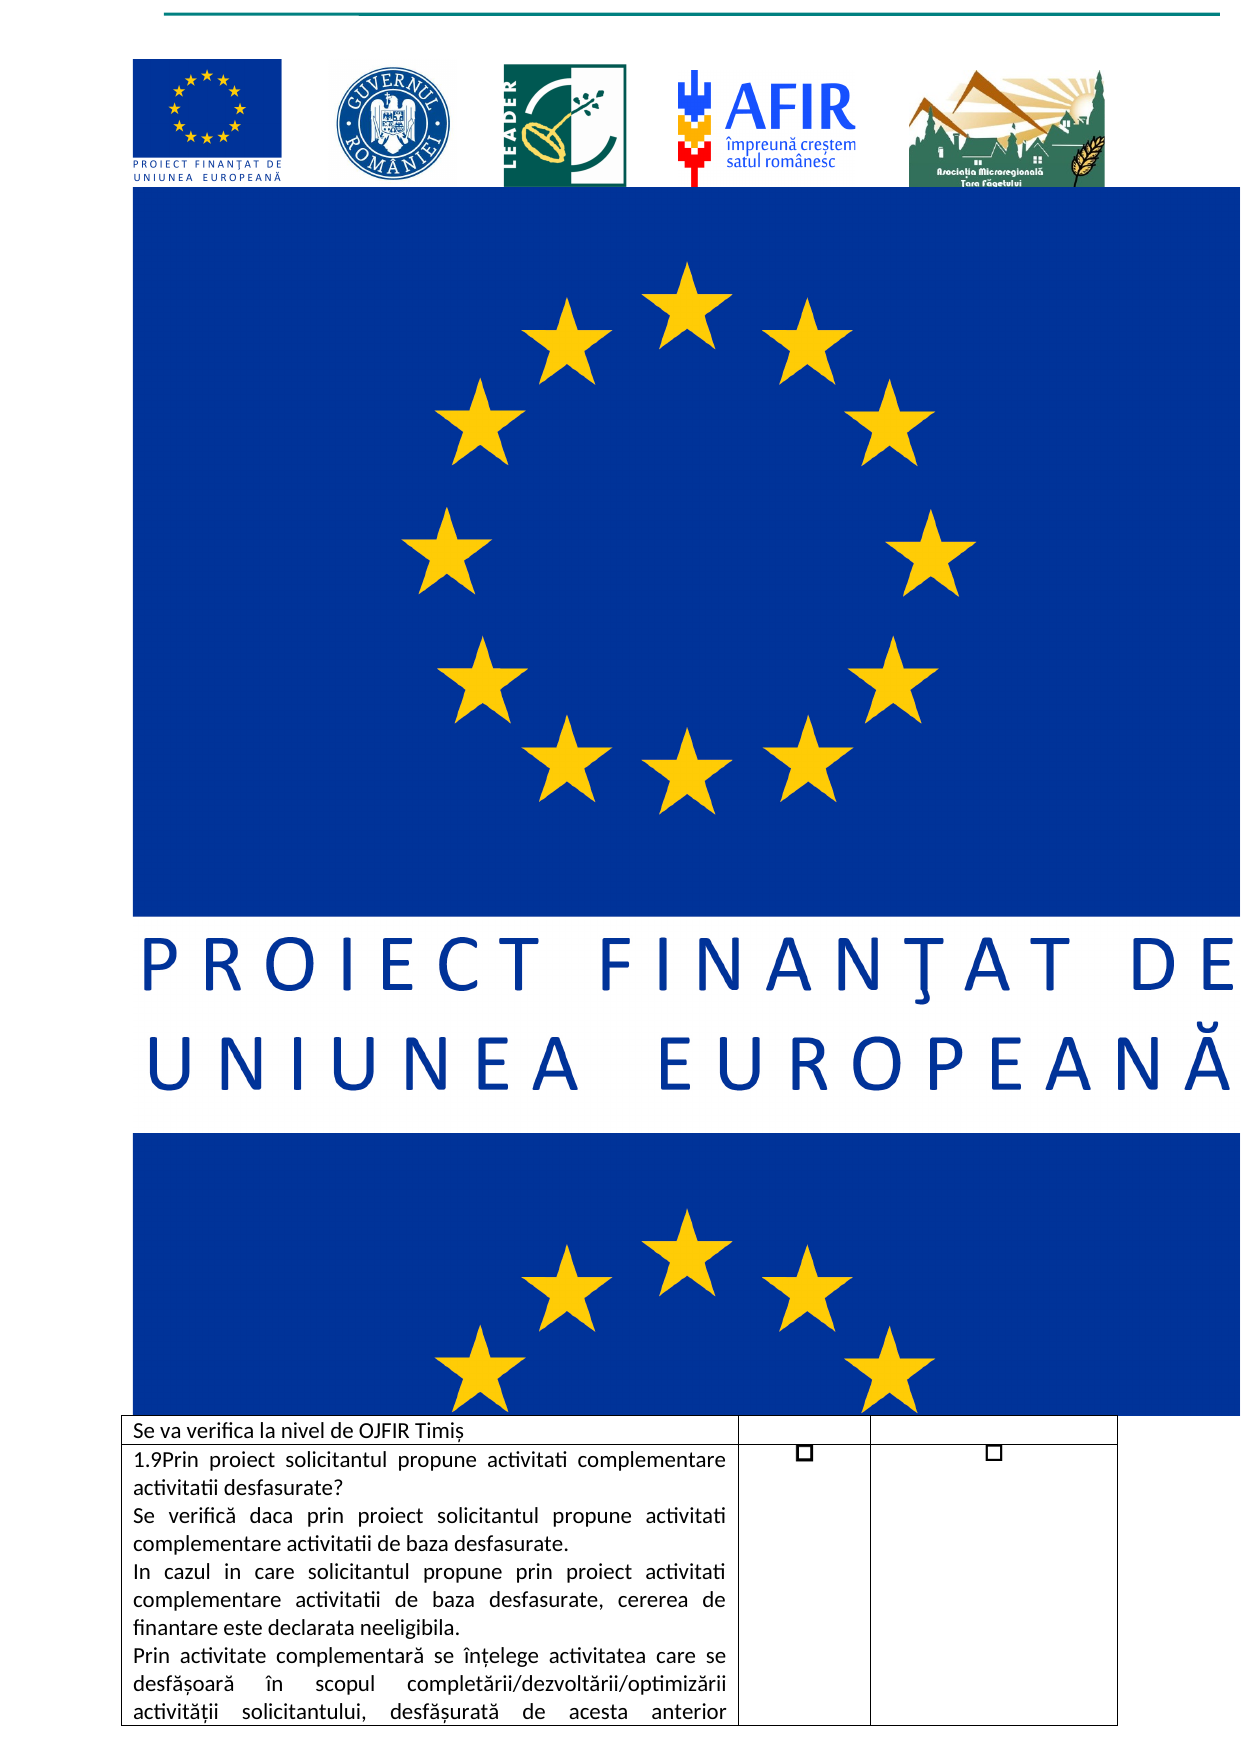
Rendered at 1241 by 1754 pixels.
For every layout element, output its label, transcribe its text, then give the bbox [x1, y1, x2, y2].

table_cell [871, 1416, 1117, 1444]
table_cell 1.9Prin proiect solicitantul propune activitati complementare activitatii desfasurate? Se verifică daca prin proiect solicitantul propune activitati complementare activitatii de baza desfasurate. In cazul in care solicitantul propune prin proiect activitati complementare activitatii de baza desfasurate, cererea de finantare este declarata neeligibila. Prin activitate complementară se înțelege activitatea care se desfăşoară în scopul completării/dezvoltării/optimizării activităţii solicitantului, desfăşurată de acesta anterior depunerii proiectului. În situaţia în care activitatea propusă prin proiect este complementară cu o activitate aferentă unui cod CAEN autorizat, se verifică dacă există declaraţia intocmita si asumata prin semnatura de catre un expert contabil, din care sa reiasa faptul ca intreprinderea nu a desfasurat niciodata activitatea complementară (aferentă codului CAEN autorizat) În situaţia în care nu există această declaratie sau din ea nu rezultă explicit faptul ca intreprinderea nu a desfasurat niciodata activitatea complementară, proiectul va fi declarat neeligibil. [122, 1445, 738, 1725]
table_cell [739, 1445, 870, 1725]
table_cell [739, 1416, 870, 1444]
table_cell [871, 1445, 1117, 1725]
picture [132, 59, 1241, 1416]
picture [907, 70, 1105, 186]
